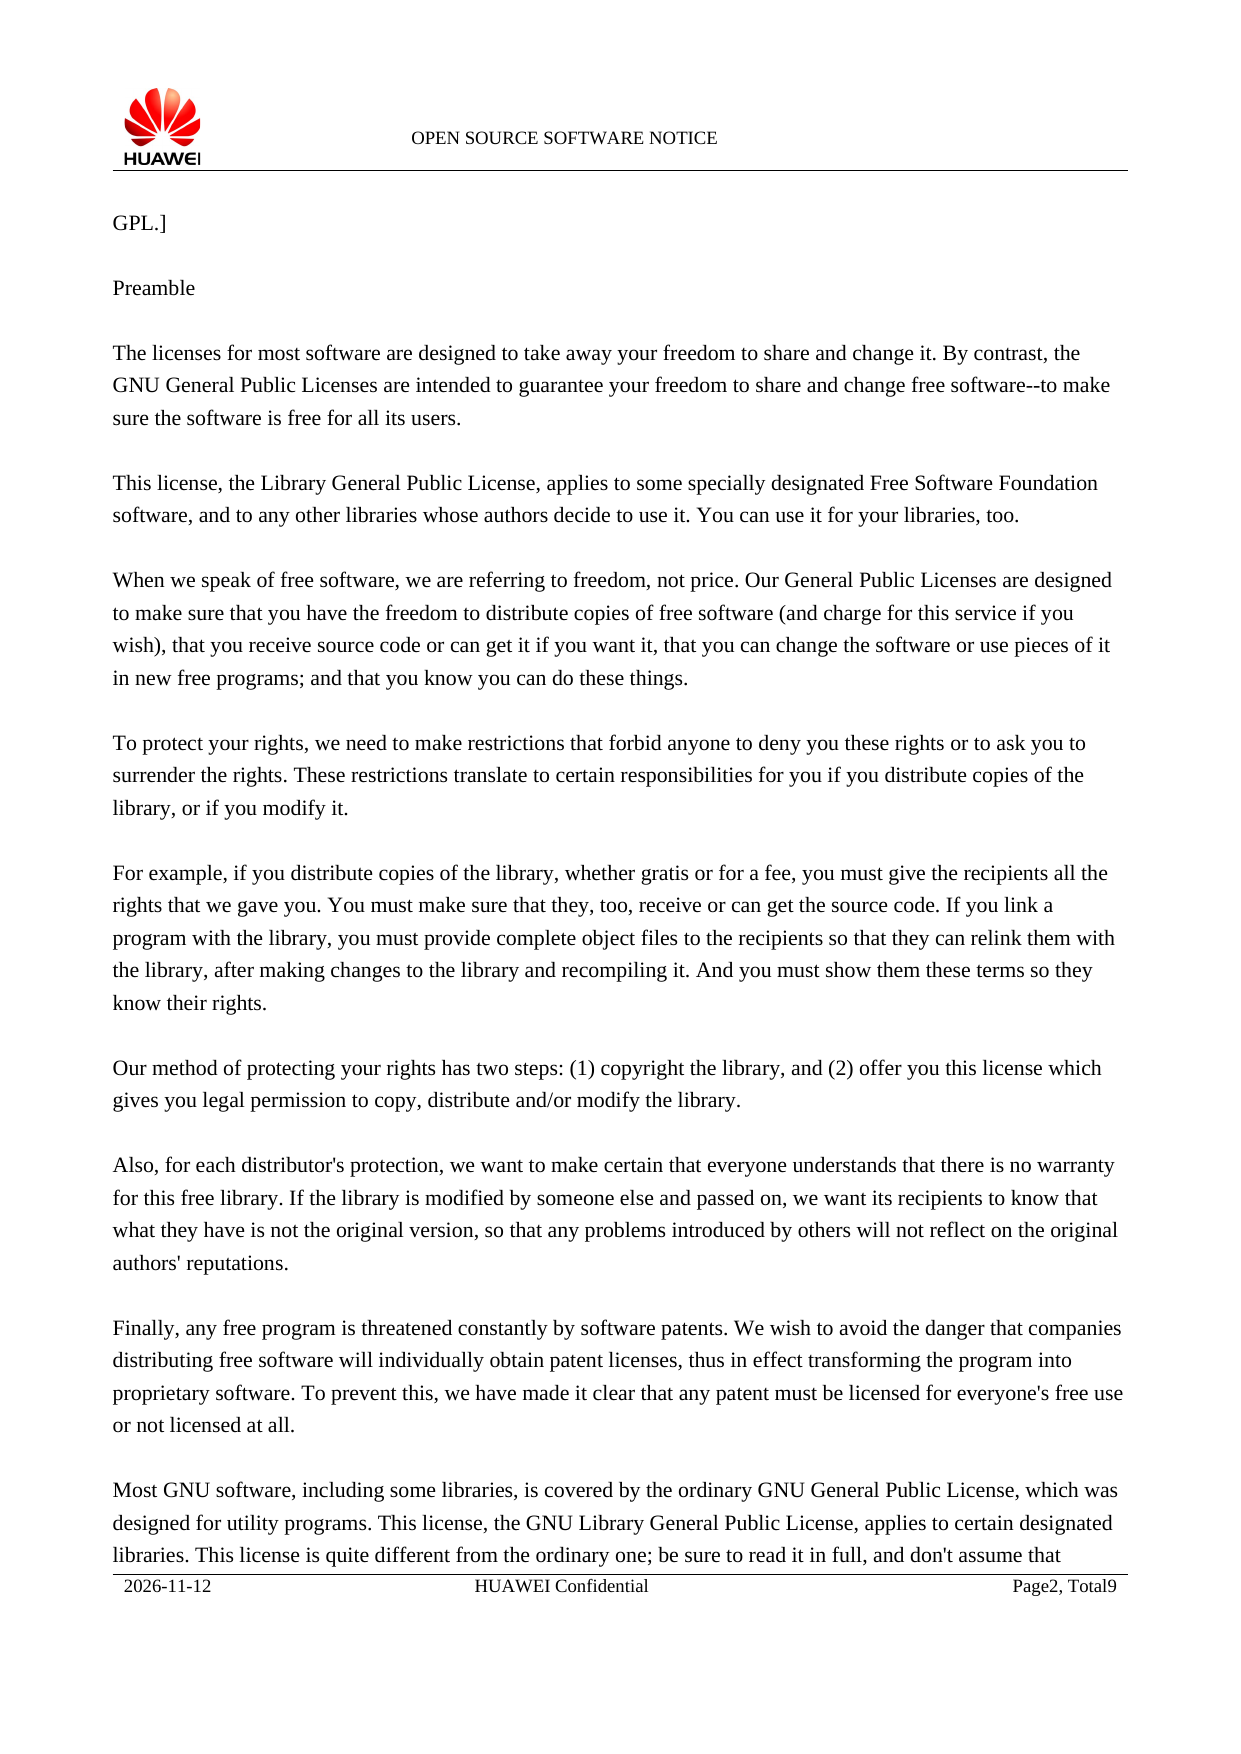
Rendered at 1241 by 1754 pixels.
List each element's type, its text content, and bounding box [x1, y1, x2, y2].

picture [124, 88, 201, 165]
